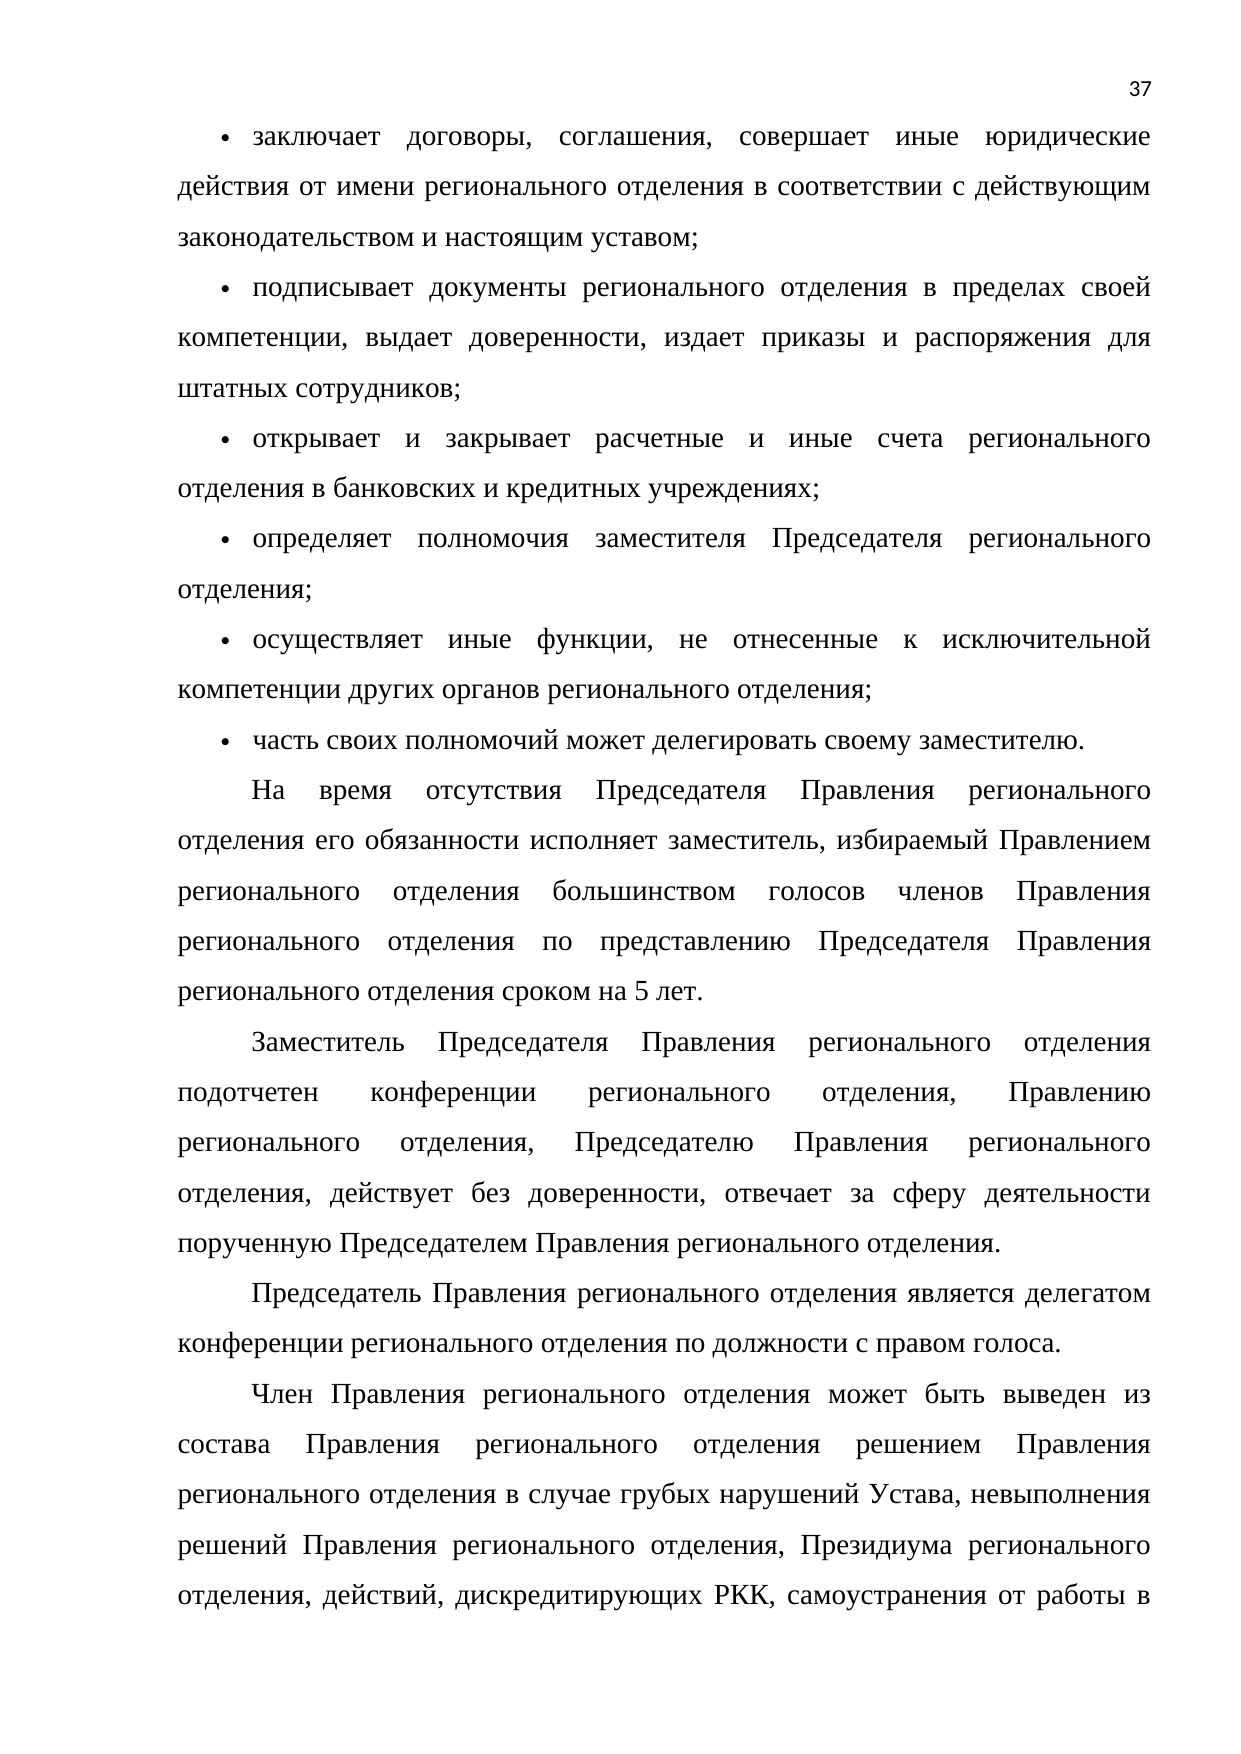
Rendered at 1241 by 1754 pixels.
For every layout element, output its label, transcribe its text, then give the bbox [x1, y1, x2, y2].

text На время отсутствия Председателя Правления регионального отделения его обязанности исполняет заместитель, избираемый Правлением регионального отделения большинством голосов членов Правления регионального отделения по представлению Председателя Правления регионального отделения сроком на 5 лет. [177, 772, 1152, 1007]
list подписывает документы регионального отделения в пределах своей компетенции, выдает доверенности, издает приказы и распоряжения для штатных сотрудников; [177, 269, 1152, 403]
list часть своих полномочий может делегировать своему заместителю. [177, 722, 1152, 755]
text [177, 1376, 1152, 1611]
list открывает и закрывает расчетные и иные счета регионального отделения в банковских и кредитных учреждениях; [177, 420, 1152, 504]
list заключает договоры, соглашения, совершает иные юридические действия от имени регионального отделения в соответствии с действующим законодательством и настоящим уставом; [177, 118, 1152, 252]
text Председатель Правления регионального отделения является делегатом конференции регионального отделения по должности с правом голоса. [177, 1275, 1152, 1359]
text Заместитель Председателя Правления регионального отделения подотчетен конференции регионального отделения, Правлению регионального отделения, Председателю Правления регионального отделения, действует без доверенности, отвечает за сферу деятельности порученную Председателем Правления регионального отделения. [177, 1024, 1152, 1258]
list осуществляет иные функции, не отнесенные к исключительной компетенции других органов регионального отделения; [177, 621, 1152, 705]
list определяет полномочия заместителя Председателя регионального отделения; [177, 521, 1152, 604]
